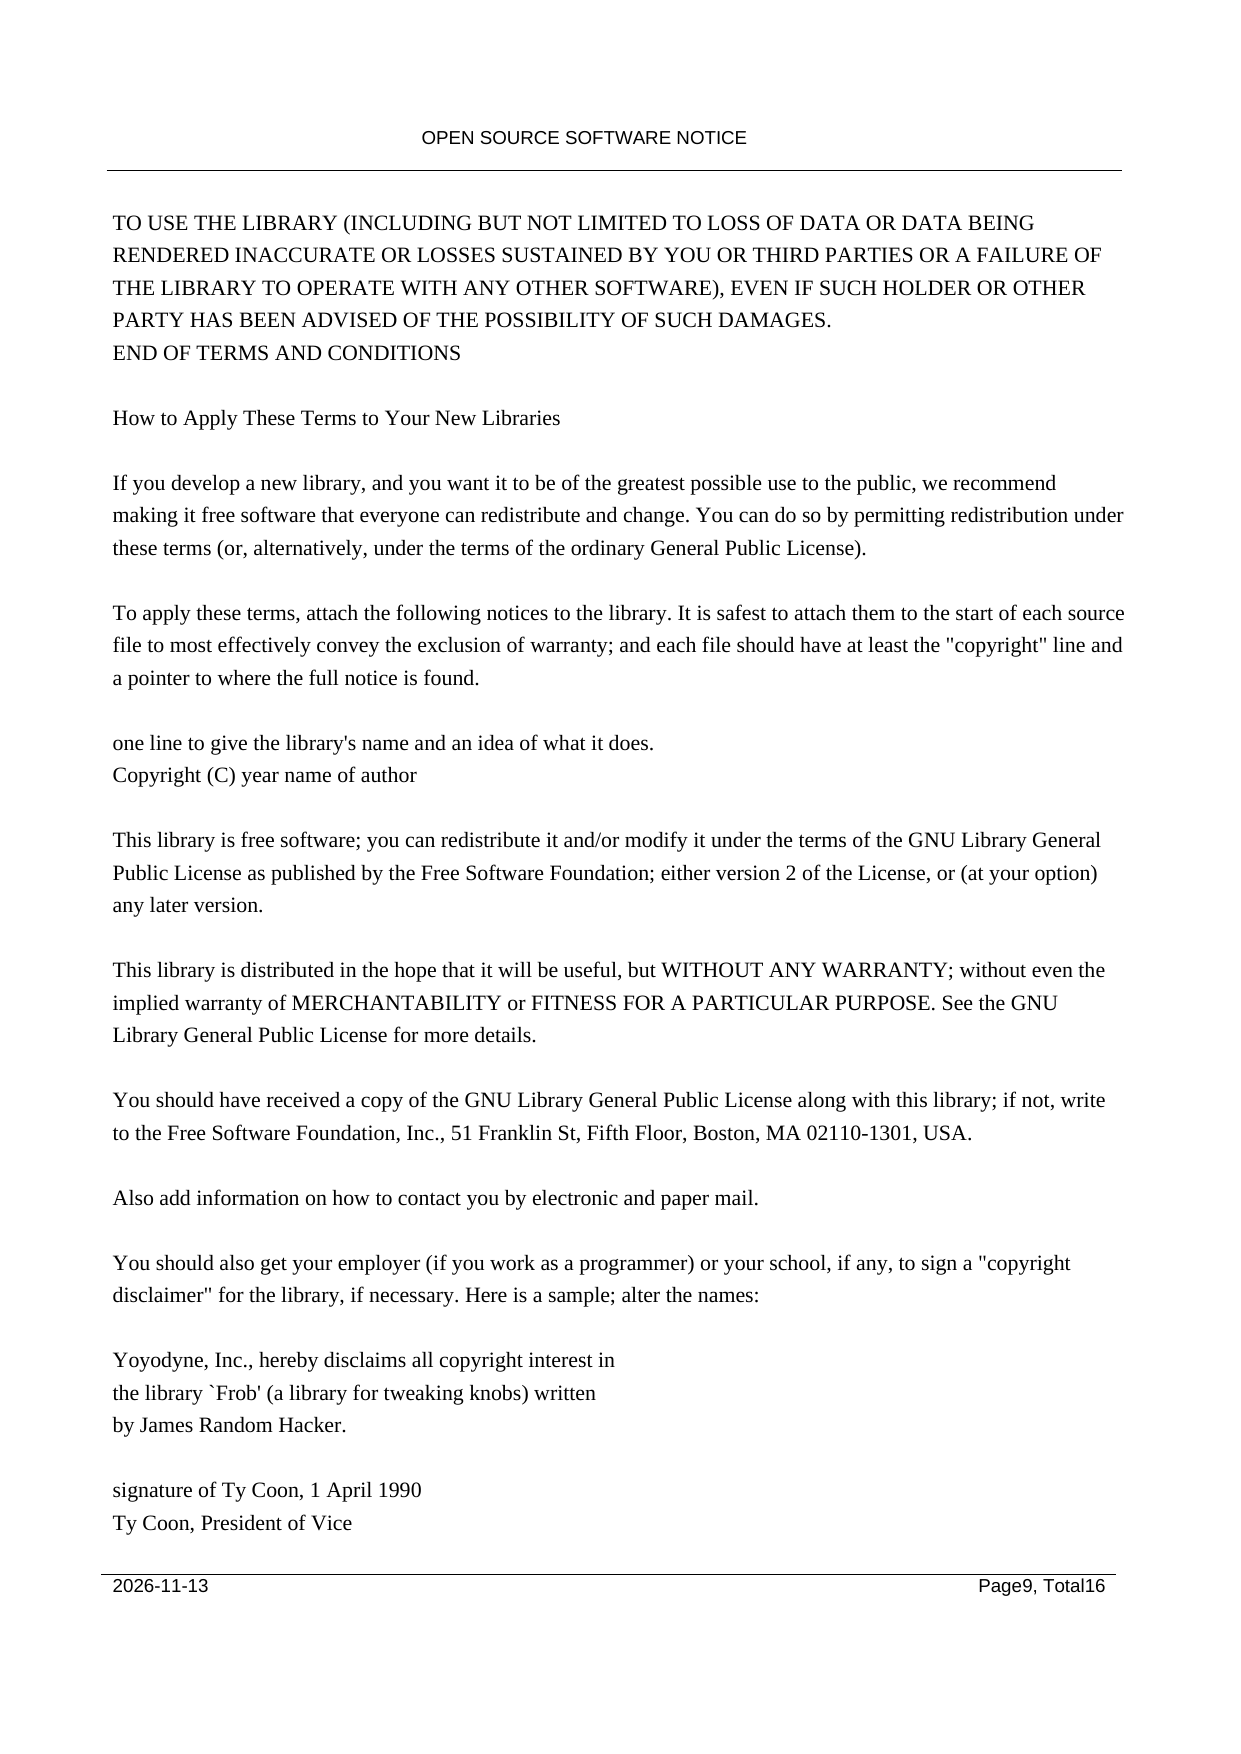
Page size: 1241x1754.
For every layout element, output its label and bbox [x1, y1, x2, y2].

text [112, 206, 1128, 1539]
